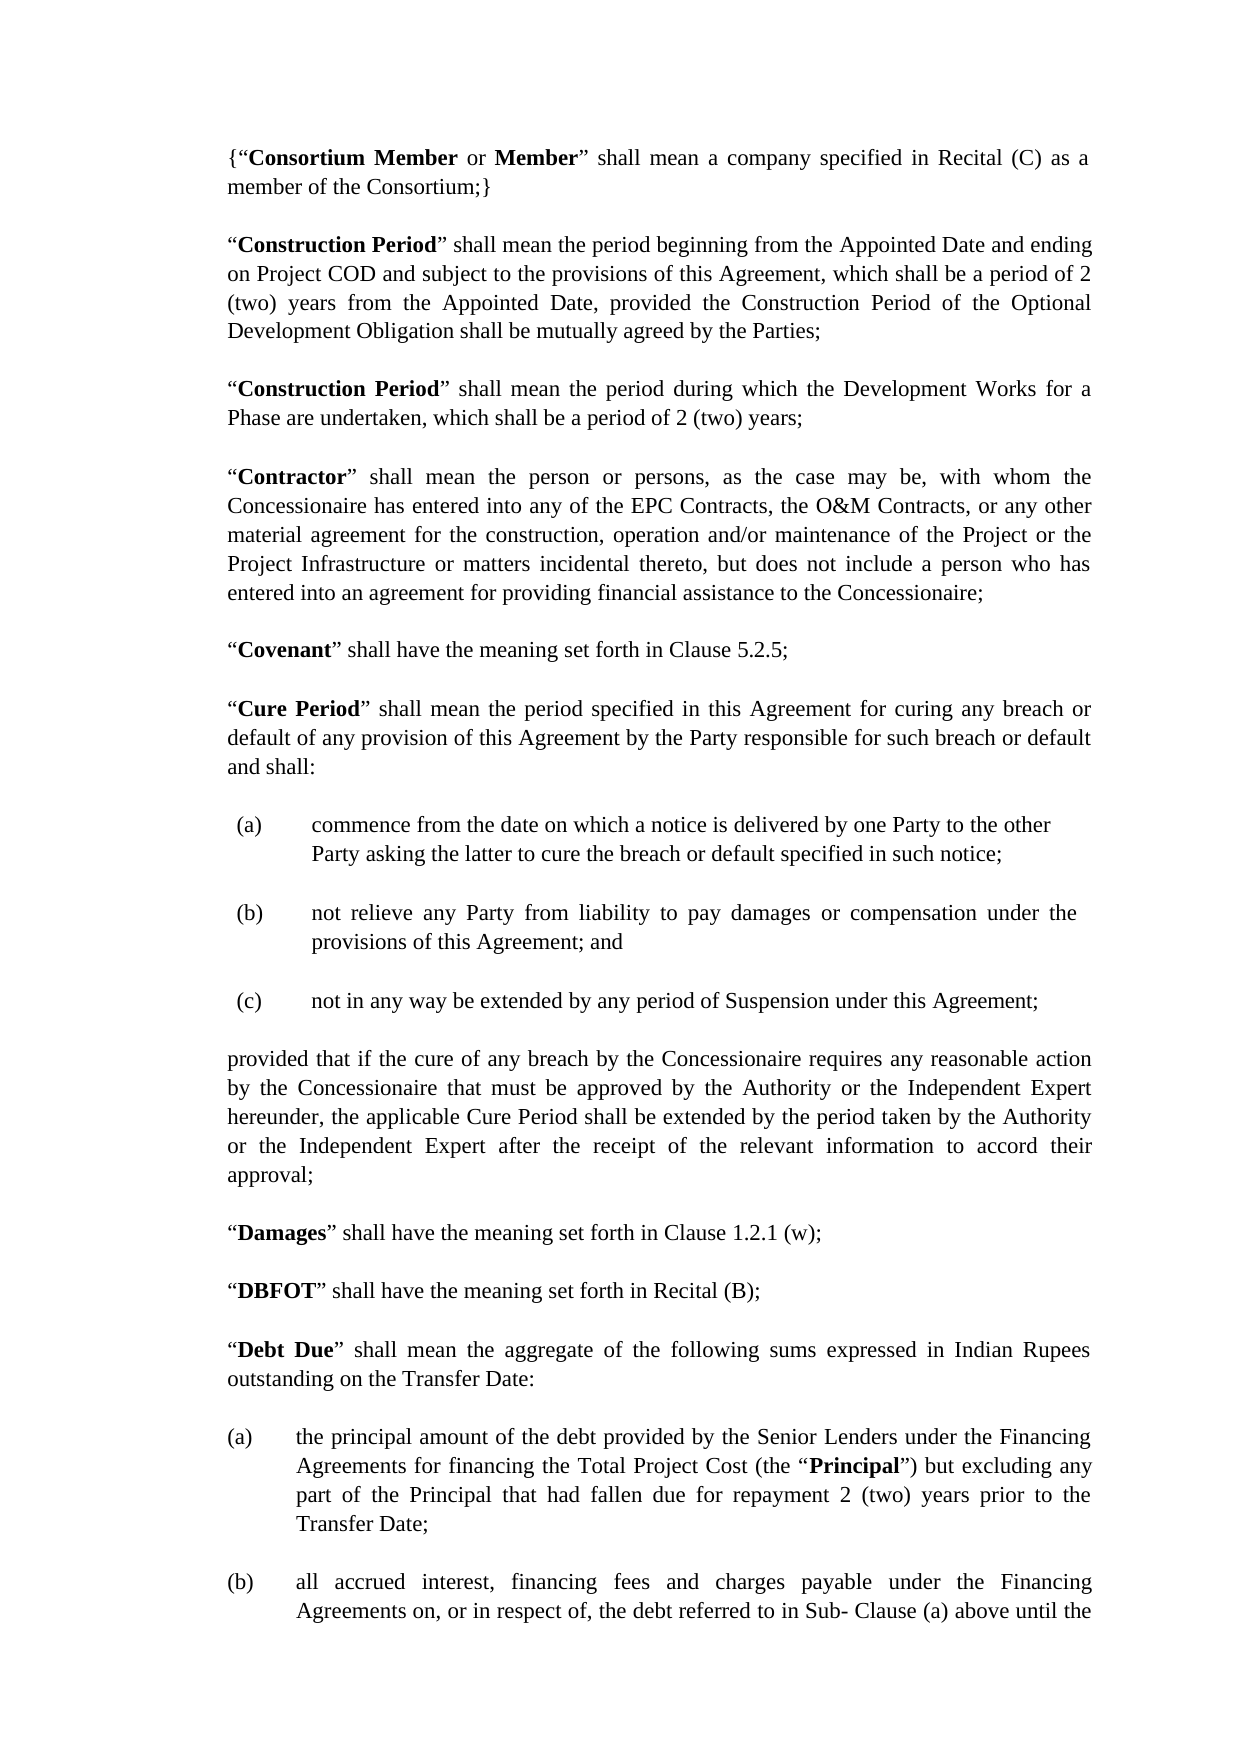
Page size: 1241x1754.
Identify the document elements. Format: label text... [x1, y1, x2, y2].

text “Cure Period” shall mean the period specified in this Agreement for curing any breach or default of any provision of this Agreement by the Party responsible for such breach or default and shall: [227, 695, 1092, 779]
text “Construction Period” shall mean the period during which the Development Works for a Phase are undertaken, which shall be a period of 2 (two) years; [227, 375, 1092, 431]
text “Damages” shall have the meaning set forth in Clause 1.2.1 (w); “DBFOT” shall have the meaning set forth in Recital (B); [227, 1219, 822, 1304]
text “Debt Due” shall mean the aggregate of the following sums expressed in Indian Rupees outstanding on the Transfer Date: [227, 1336, 1093, 1391]
text {“Consortium Member or Member” shall mean a company specified in Recital (C) as a member of the Consortium;} [227, 144, 1159, 199]
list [227, 1568, 1093, 1623]
list the principal amount of the debt provided by the Senior Lenders under the Financing Agreements for financing the Total Project Cost (the “Principal”) but excluding any part of the Principal that had fallen due for repayment 2 (two) years prior to the Transfer Date; [227, 1423, 1093, 1536]
text “Construction Period” shall mean the period beginning from the Appointed Date and ending on Project COD and subject to the provisions of this Agreement, which shall be a period of 2 (two) years from the Appointed Date, provided the Construction Period of the Optional Development Obligation shall be mutually agreed by the Parties; [227, 231, 1093, 344]
list commence from the date on which a notice is delivered by one Party to the other Party asking the latter to cure the breach or default specified in such notice; [236, 811, 1093, 866]
text “Contractor” shall mean the person or persons, as the case may be, with whom the Concessionaire has entered into any of the EPC Contracts, the O&M Contracts, or any other material agreement for the construction, operation and/or maintenance of the Project or the Project Infrastructure or matters incidental thereto, but does not include a person who has entered into an agreement for providing financial assistance to the Concessionaire; [227, 463, 1093, 605]
list not relieve any Party from liability to pay damages or compensation under the provisions of this Agreement; and [236, 899, 1093, 955]
text provided that if the cure of any breach by the Concessionaire requires any reasonable action by the Concessionaire that must be approved by the Authority or the Independent Expert hereunder, the applicable Cure Period shall be extended by the period taken by the Authority or the Independent Expert after the receipt of the relevant information to accord their approval; [227, 1045, 1093, 1188]
text “Covenant” shall have the meaning set forth in Clause 5.2.5; [227, 636, 1159, 663]
list not in any way be extended by any period of Suspension under this Agreement; [236, 987, 1159, 1013]
